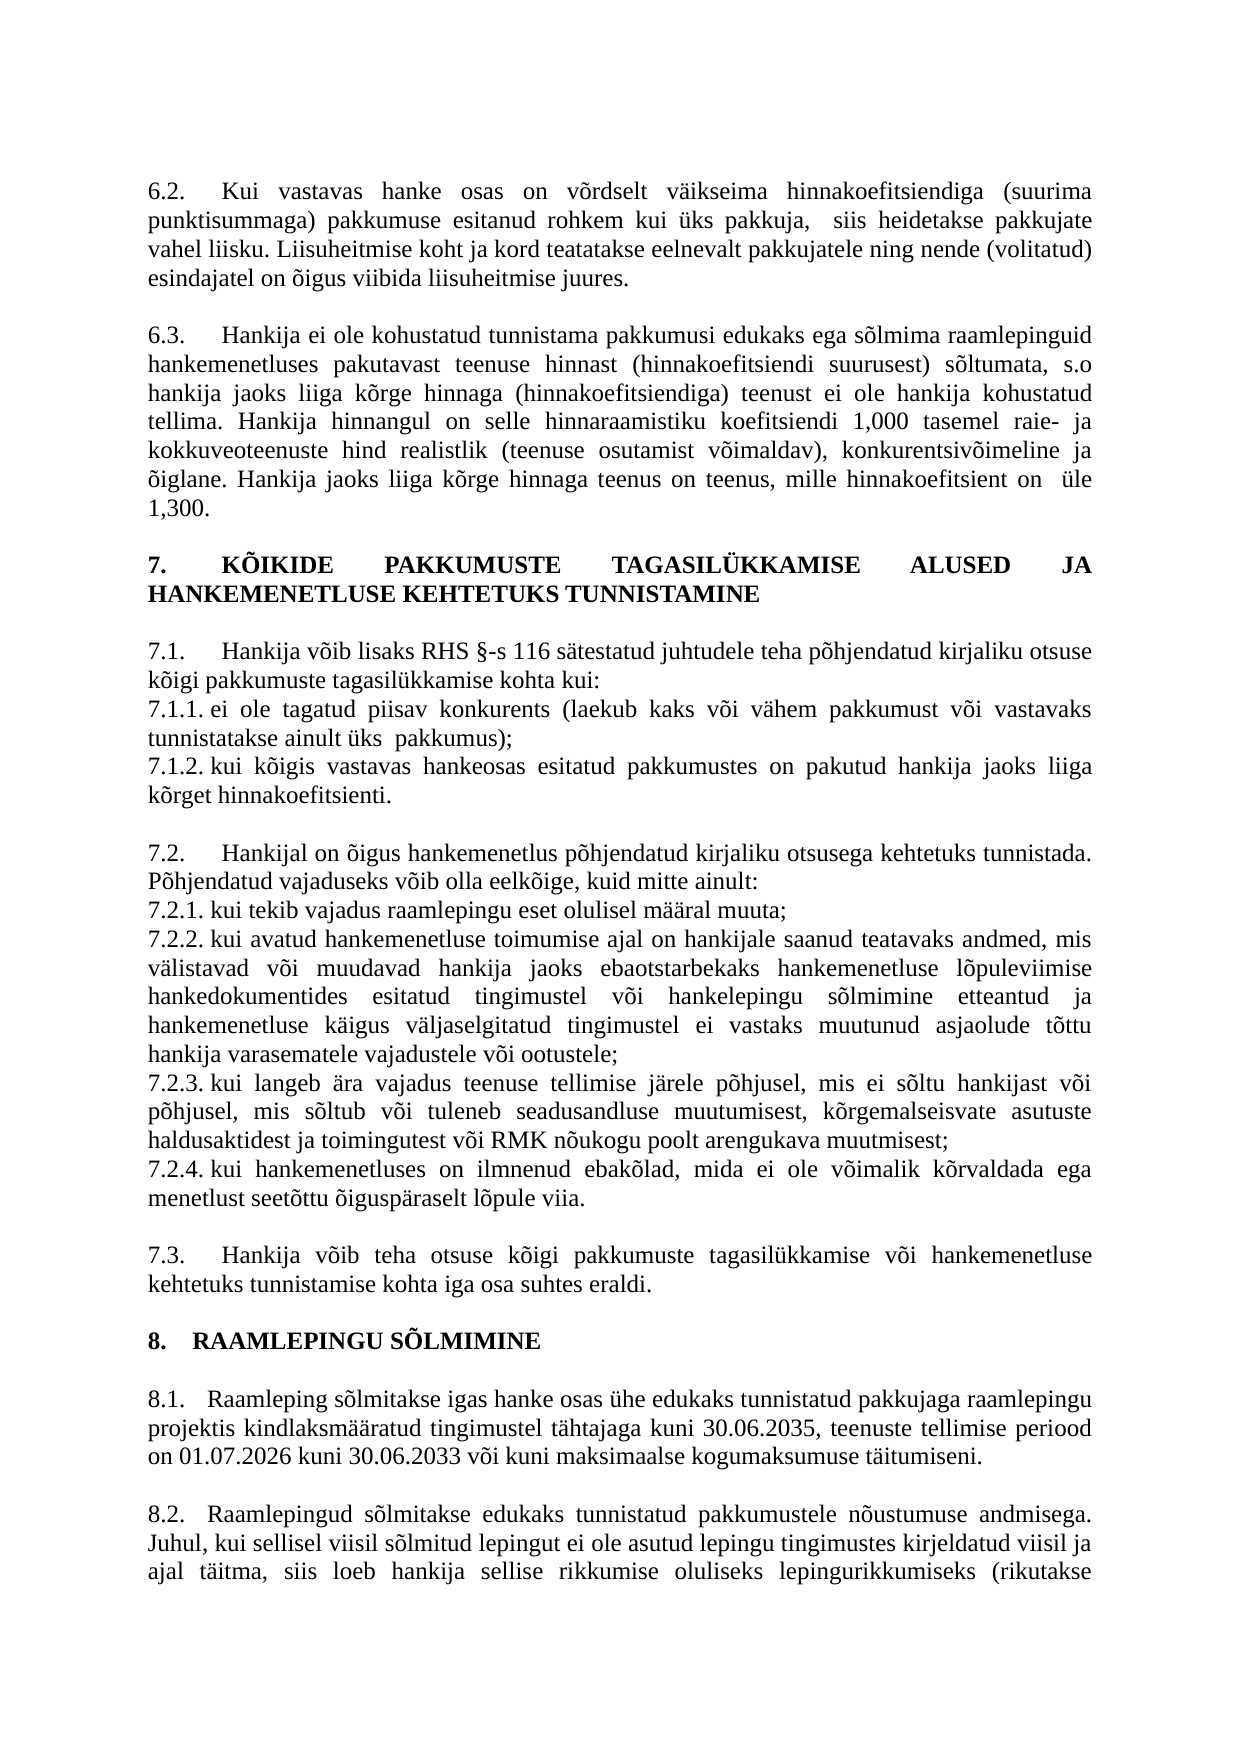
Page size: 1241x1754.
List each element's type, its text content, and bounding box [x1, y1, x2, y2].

list kui avatud hankemenetluse toimumise ajal on hankijale saanud teatavaks andmed, mis välistavad või muudavad hankija jaoks ebaotstarbekaks hankemenetluse lõpuleviimise hankedokumentides esitatud tingimustel või hankelepingu sõlmimine etteantud ja hankemenetluse käigus väljaselgitatud tingimustel ei vastaks muutunud asjaolude tõttu hankija varasematele vajadustele või ootustele; [148, 924, 1093, 1068]
list KÕIKIDE PAKKUMUSTE TAGASILÜKKAMISE ALUSED JA HANKEMENETLUSE KEHTETUKS TUNNISTAMINE [148, 550, 1093, 608]
list Hankija võib lisaks RHS §-s 116 sätestatud juhtudele teha põhjendatud kirjaliku otsuse kõigi pakkumuste tagasilükkamise kohta kui: [148, 636, 1093, 694]
list Raamleping sõlmitakse igas hanke osas ühe edukaks tunnistatud pakkujaga raamlepingu projektis kindlaksmääratud tingimustel tähtajaga kuni 30.06.2035, teenuste tellimise periood on 01.07.2026 kuni 30.06.2033 või kuni maksimaalse kogumaksumuse täitumiseni. [148, 1384, 1093, 1470]
list Kui vastavas hanke osas on võrdselt väikseima hinnakoefitsiendiga (suurima punktisummaga) pakkumuse esitanud rohkem kui üks pakkuja, siis heidetakse pakkujate vahel liisku. Liisuheitmise koht ja kord teatatakse eelnevalt pakkujatele ning nende (volitatud) esindajatel on õigus viibida liisuheitmise juures. [148, 176, 1093, 291]
list kui kõigis vastavas hankeosas esitatud pakkumustes on pakutud hankija jaoks liiga kõrget hinnakoefitsienti. [148, 751, 1093, 809]
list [148, 1499, 1093, 1585]
list Hankija võib teha otsuse kõigi pakkumuste tagasilükkamise või hankemenetluse kehtetuks tunnistamise kohta iga osa suhtes eraldi. [148, 1240, 1093, 1298]
list kui tekib vajadus raamlepingu eset olulisel määral muuta; [148, 895, 1093, 924]
list kui hankemenetluses on ilmnenud ebakõlad, mida ei ole võimalik kõrvaldada ega menetlust seetõttu õiguspäraselt lõpule viia. [148, 1154, 1093, 1211]
list Hankijal on õigus hankemenetlus põhjendatud kirjaliku otsusega kehtetuks tunnistada. Põhjendatud vajaduseks võib olla eelkõige, kuid mitte ainult: [148, 838, 1093, 895]
list Hankija ei ole kohustatud tunnistama pakkumusi edukaks ega sõlmima raamlepinguid hankemenetluses pakutavast teenuse hinnast (hinnakoefitsiendi suurusest) sõltumata, s.o hankija jaoks liiga kõrge hinnaga (hinnakoefitsiendiga) teenust ei ole hankija kohustatud tellima. Hankija hinnangul on selle hinnaraamistiku koefitsiendi 1,000 tasemel raie- ja kokkuveoteenuste hind realistlik (teenuse osutamist võimaldav), konkurentsivõimeline ja õiglane. Hankija jaoks liiga kõrge hinnaga teenus on teenus, mille hinnakoefitsient on üle 1,300. [148, 320, 1093, 521]
list ei ole tagatud piisav konkurents (laekub kaks või vähem pakkumust või vastavaks tunnistatakse ainult üks pakkumus); [148, 694, 1093, 751]
list kui langeb ära vajadus teenuse tellimise järele põhjusel, mis ei sõltu hankijast või põhjusel, mis sõltub või tuleneb seadusandluse muutumisest, kõrgemalseisvate asutuste haldusaktidest ja toimingutest või RMK nõukogu poolt arengukava muutmisest; [148, 1068, 1093, 1154]
list RAAMLEPINGU SÕLMIMINE [148, 1326, 1093, 1355]
